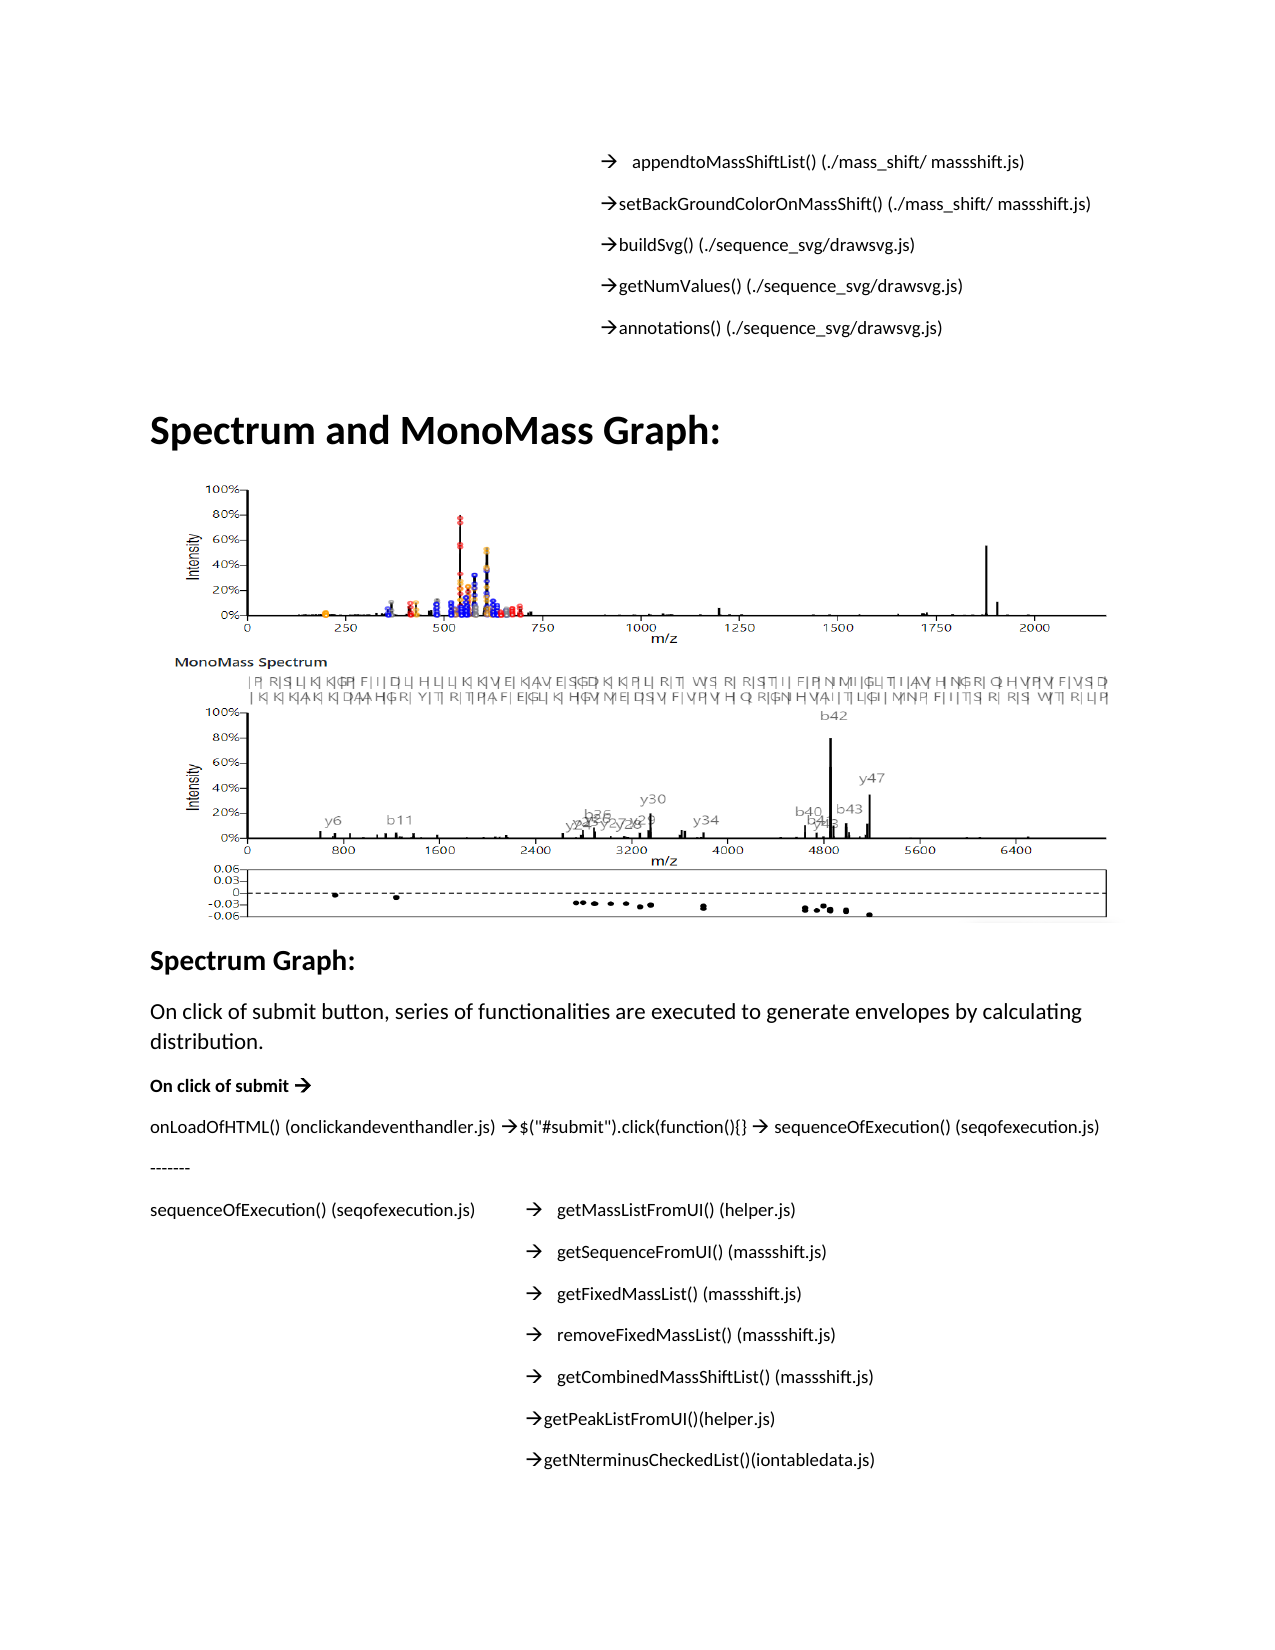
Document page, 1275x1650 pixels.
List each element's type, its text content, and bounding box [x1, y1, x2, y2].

text sequenceOfExecution() (seqofexecution.js) getMassListFromUI() (helper.js) [150, 1198, 1125, 1221]
text appendtoMassShiftList() (./mass_shift/ massshift.js) [150, 150, 1125, 173]
text removeFixedMassList() (massshift.js) [150, 1323, 1125, 1346]
text getCombinedMassShiftList() (massshift.js) [150, 1365, 1125, 1388]
text buildSvg() (./sequence_svg/drawsvg.js) [150, 233, 1125, 256]
text getFixedMassList() (massshift.js) [150, 1282, 1125, 1304]
text Spectrum Graph: [150, 942, 1125, 977]
picture [150, 475, 1125, 923]
text On click of submit button, series of functionalities are executed to generate envelopes by calculating distribution. [150, 997, 1125, 1055]
text ------- [150, 1157, 1125, 1179]
text getNterminusCheckedList()(iontabledata.js) [150, 1449, 1125, 1472]
text getNumValues() (./sequence_svg/drawsvg.js) [150, 274, 1125, 297]
text On click of submit [150, 1074, 1125, 1097]
text Spectrum and MonoMass Graph: [150, 404, 1125, 454]
text getSequenceFromUI() (massshift.js) [150, 1240, 1125, 1263]
text annotations() (./sequence_svg/drawsvg.js) [150, 316, 1125, 339]
text onLoadOfHTML() (onclickandeventhandler.js) $("#submit").click(function(){} sequenceOfExecution() (seqofexecution.js) [150, 1115, 1125, 1138]
text setBackGroundColorOnMassShift() (./mass_shift/ massshift.js) [150, 192, 1125, 215]
text getPeakListFromUI()(helper.js) [150, 1407, 1125, 1430]
